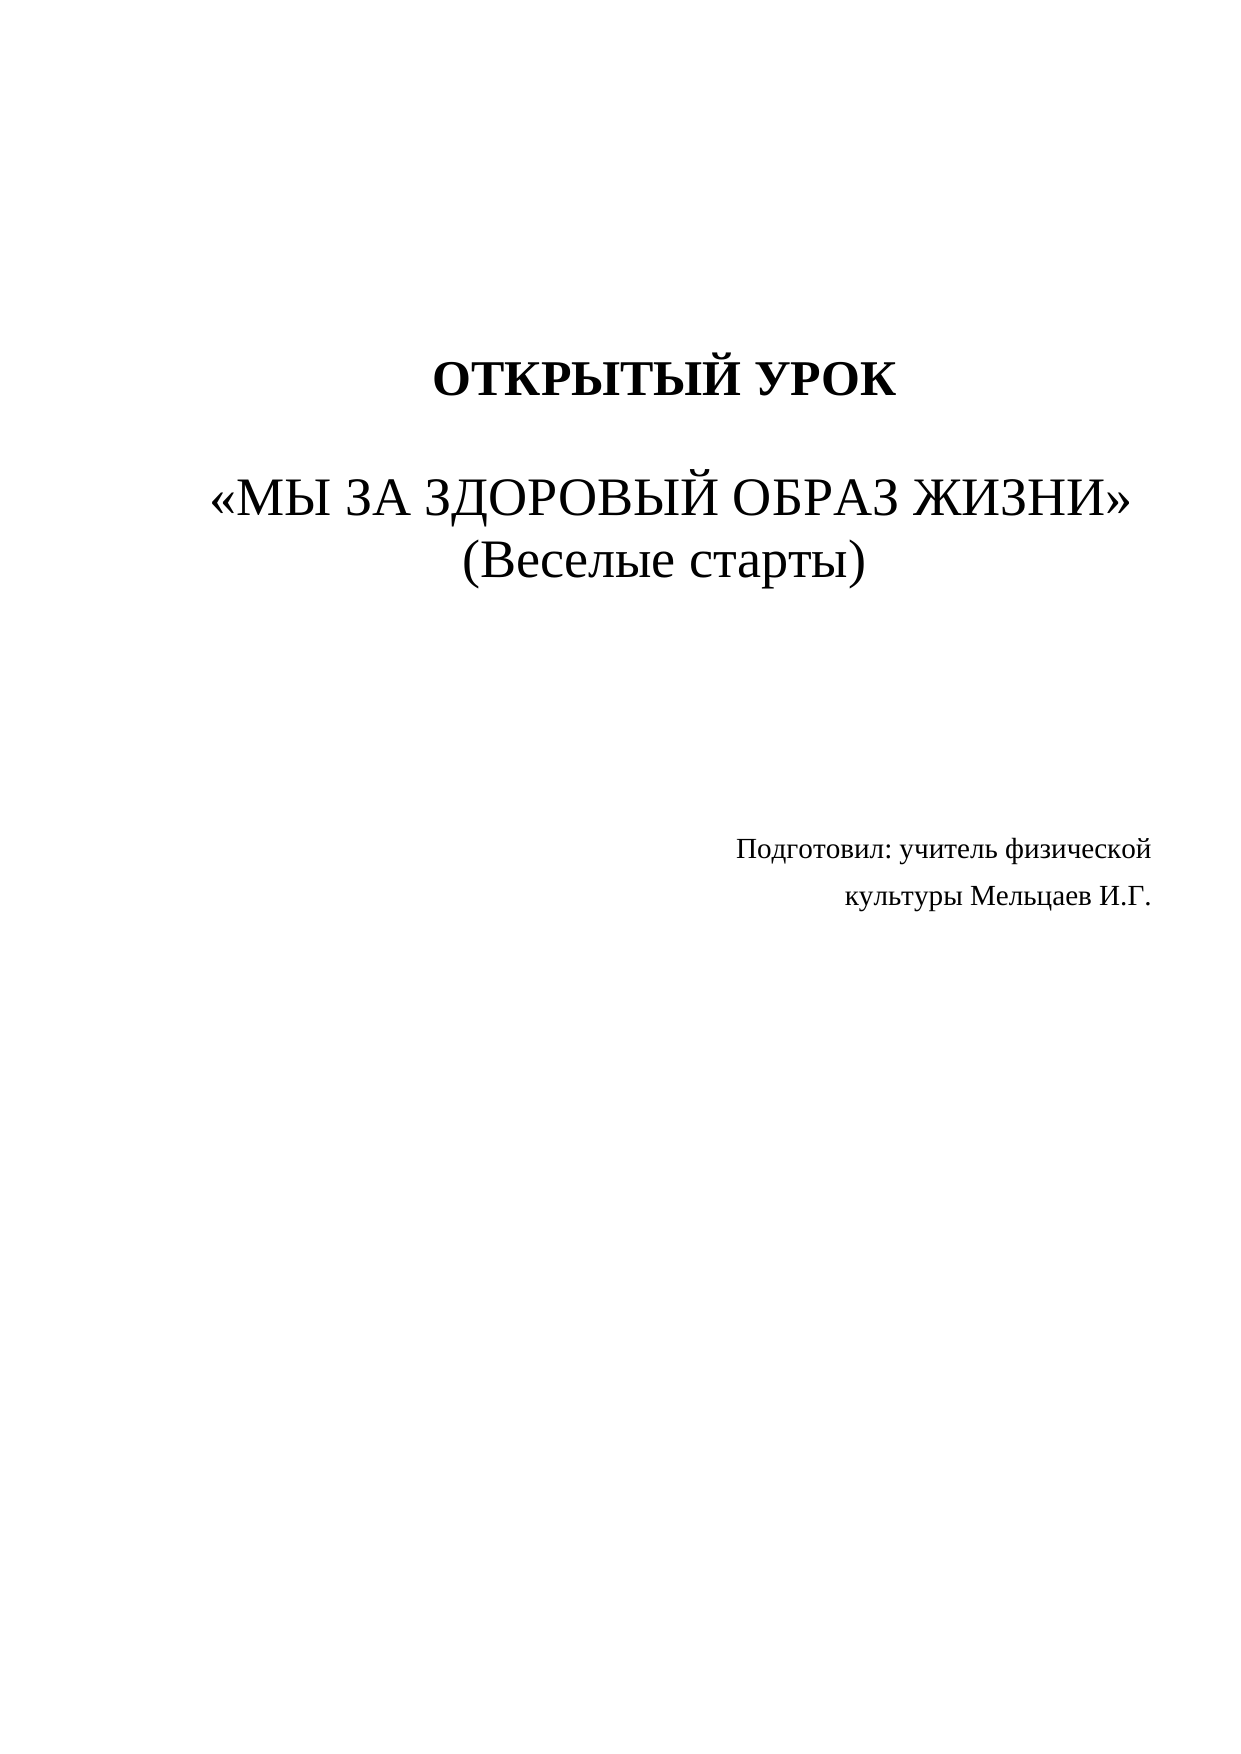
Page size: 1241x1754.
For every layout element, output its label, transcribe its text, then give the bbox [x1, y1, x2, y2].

text ОТКРЫТЫЙ УРОК [177, 348, 1152, 406]
text «МЫ ЗА ЗДОРОВЫЙ ОБРАЗ ЖИЗНИ» (Веселые старты) [177, 464, 1152, 589]
text Подготовил: учитель физической [177, 832, 1152, 865]
text культуры Мельцаев И.Г. [177, 878, 1152, 911]
